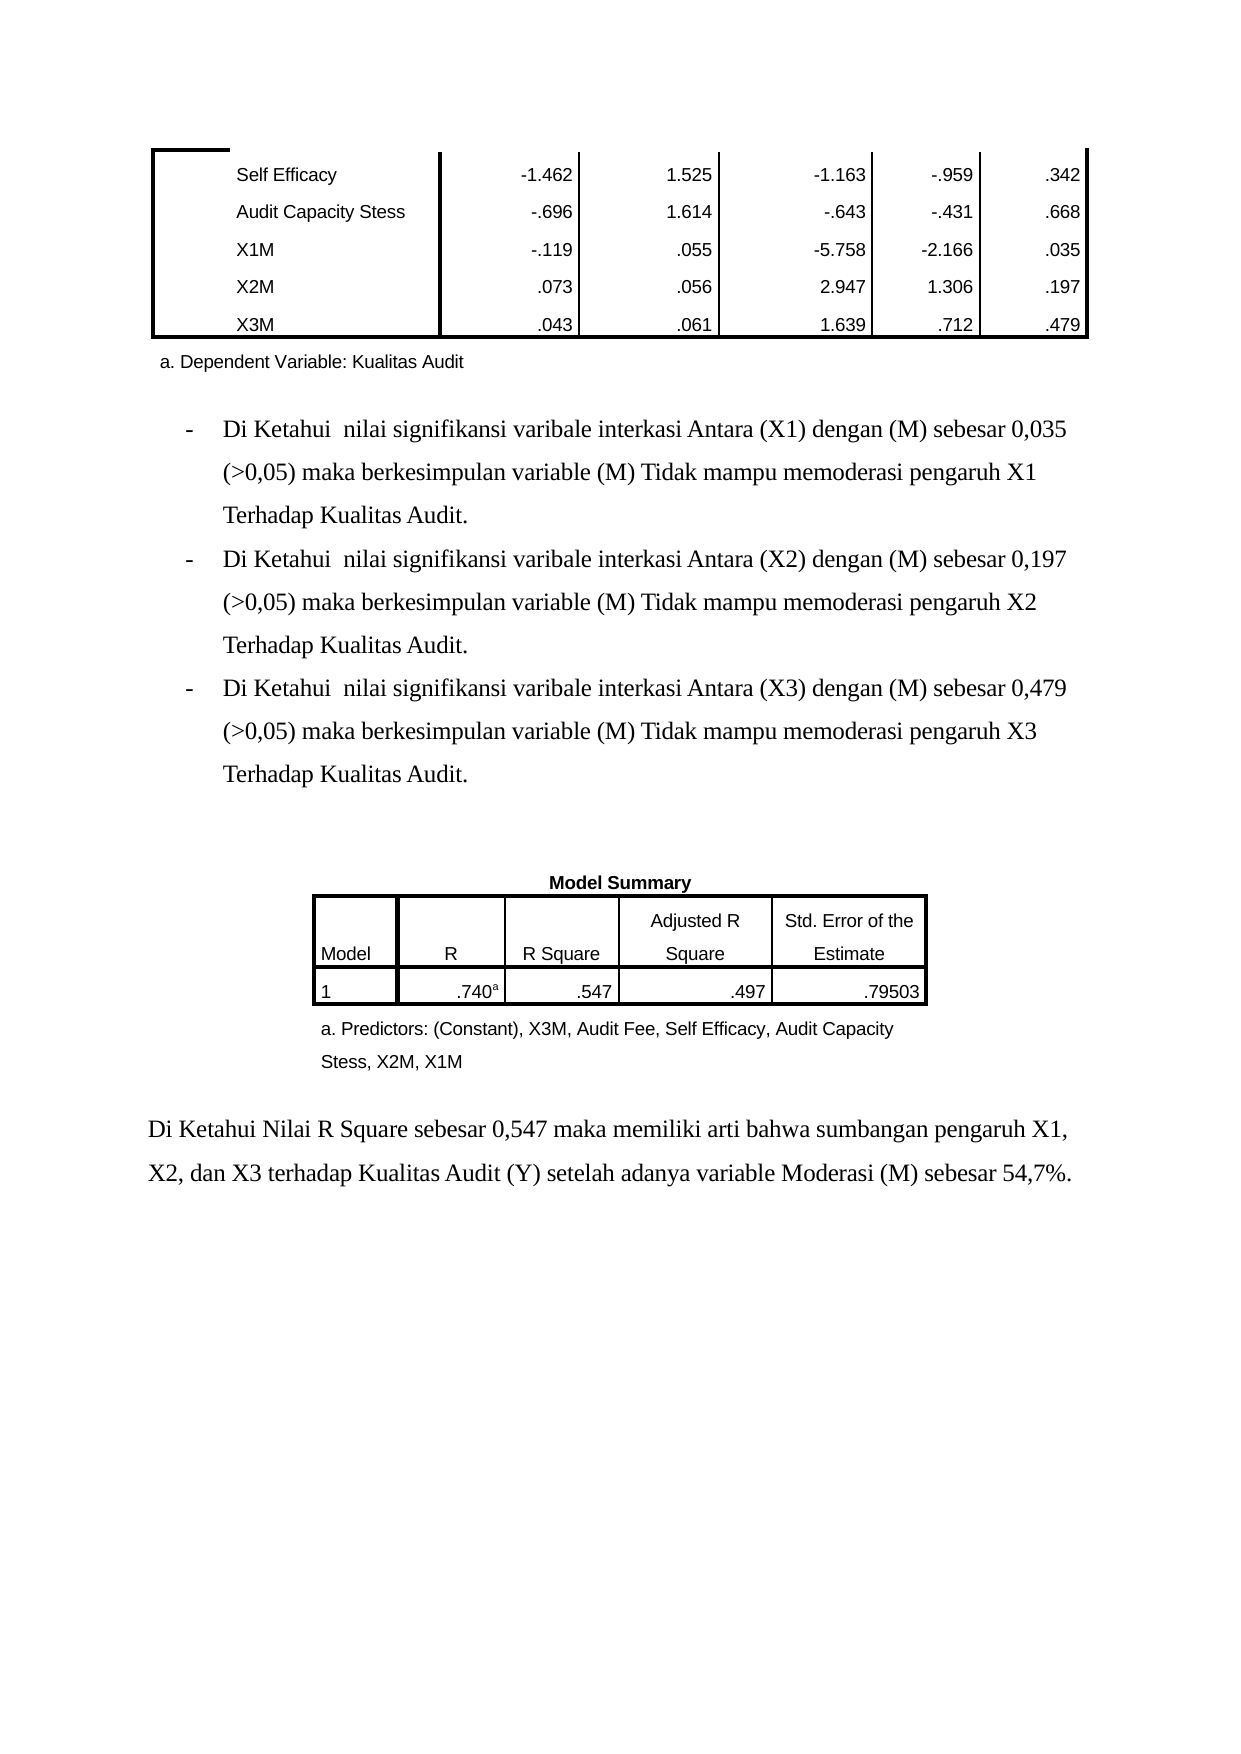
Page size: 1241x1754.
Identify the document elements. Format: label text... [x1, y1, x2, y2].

table_cell 1.639 [720, 298, 871, 335]
table_cell .712 [873, 298, 979, 335]
table_cell 1.614 [580, 185, 718, 223]
table_cell .197 [981, 260, 1085, 298]
table_cell .668 [981, 185, 1085, 223]
table_cell X1M [230, 223, 438, 260]
table_cell .479 [981, 298, 1085, 335]
table_cell Audit Capacity Stess [230, 185, 438, 223]
table_cell .497 [620, 969, 771, 1002]
table_cell .073 [442, 260, 578, 298]
table_cell -.696 [442, 185, 578, 223]
table_cell .035 [981, 223, 1085, 260]
table_cell .342 [980, 148, 1085, 185]
table_cell a. Dependent Variable: Kualitas Audit [153, 339, 1087, 373]
table_cell 1 [316, 969, 395, 1002]
table_cell 1.306 [873, 260, 979, 298]
table_cell -.431 [873, 185, 979, 223]
table_cell -.959 [872, 148, 979, 185]
table_cell .043 [442, 298, 578, 335]
table_cell -1.163 [719, 148, 872, 185]
table_cell R Square [506, 898, 618, 964]
table_cell R [400, 898, 504, 964]
table_cell .061 [580, 298, 718, 335]
table_cell .056 [580, 260, 718, 298]
table_cell Adjusted R Square [620, 898, 771, 964]
table_cell .055 [580, 223, 718, 260]
table_cell -.119 [442, 223, 578, 260]
table_cell X3M [230, 298, 438, 335]
table_cell Self Efficacy [230, 148, 440, 185]
table_cell 1.525 [579, 148, 718, 185]
table_header Model Summary [314, 860, 926, 894]
list Di Ketahui nilai signifikansi varibale interkasi Antara (X1) dengan (M) sebesar 0,035 (>0,05) maka berkesimpulan variable (M) Tidak mampu memoderasi pengaruh X1 Terhadap Kualitas Audit. [185, 414, 1092, 529]
table_cell .79503 [773, 969, 924, 1002]
text Di Ketahui Nilai R Square sebesar 0,547 maka memiliki arti bahwa sumbangan pengaruh X1, X2, dan X3 terhadap Kualitas Audit (Y) setelah adanya variable Moderasi (M) sebesar 54,7%. [148, 1114, 1092, 1186]
table_cell -.643 [720, 185, 871, 223]
table_cell -1.462 [440, 148, 579, 185]
table_cell X2M [230, 260, 438, 298]
table_cell .740a [400, 969, 504, 1002]
table_cell .547 [506, 969, 618, 1002]
list Di Ketahui nilai signifikansi varibale interkasi Antara (X3) dengan (M) sebesar 0,479 (>0,05) maka berkesimpulan variable (M) Tidak mampu memoderasi pengaruh X3 Terhadap Kualitas Audit. [185, 673, 1092, 788]
table_cell a. Predictors: (Constant), X3M, Audit Fee, Self Efficacy, Audit Capacity Stess, X2M, X1M [314, 1006, 926, 1073]
table_cell Model [316, 898, 395, 964]
list Di Ketahui nilai signifikansi varibale interkasi Antara (X2) dengan (M) sebesar 0,197 (>0,05) maka berkesimpulan variable (M) Tidak mampu memoderasi pengaruh X2 Terhadap Kualitas Audit. [185, 544, 1092, 659]
table_cell -5.758 [720, 223, 871, 260]
table_cell Std. Error of the Estimate [773, 898, 924, 964]
table_cell -2.166 [873, 223, 979, 260]
table_cell 2.947 [720, 260, 871, 298]
